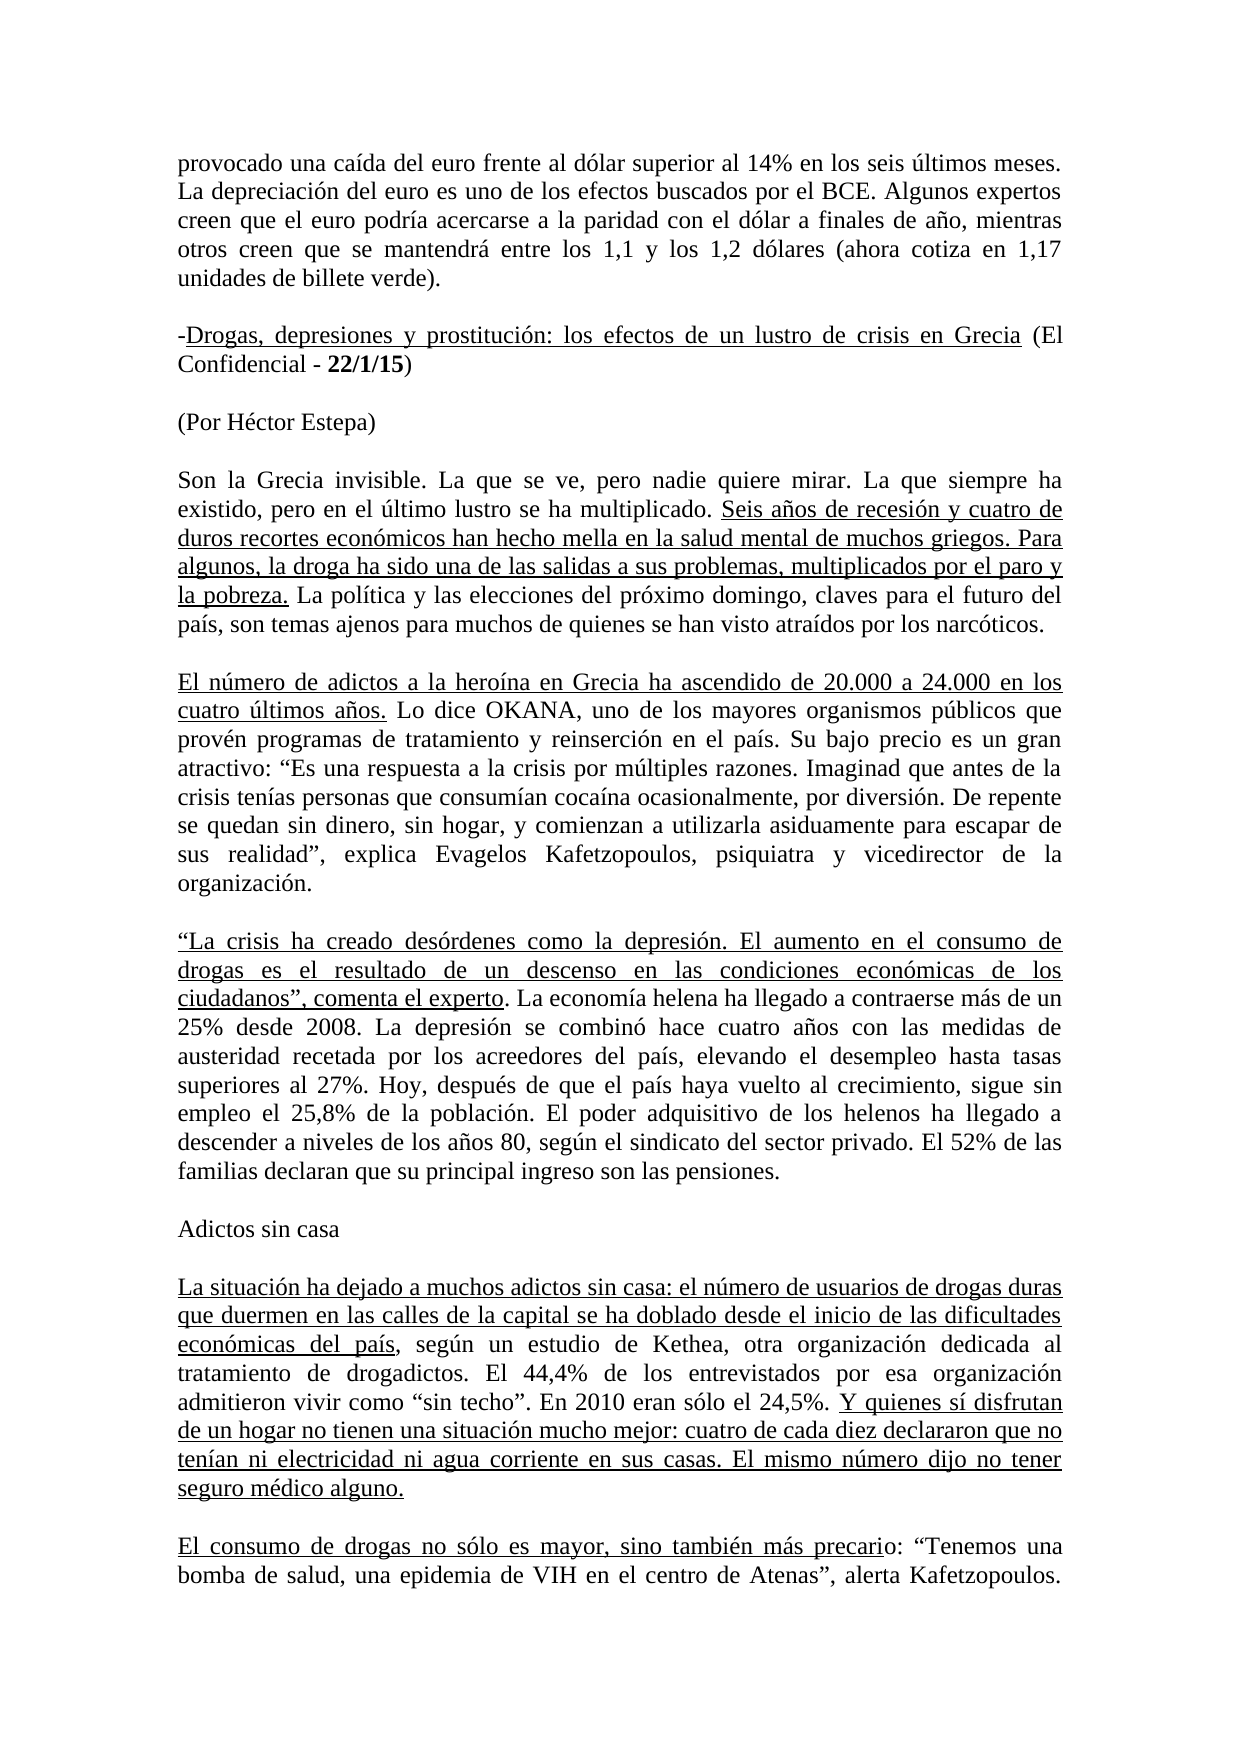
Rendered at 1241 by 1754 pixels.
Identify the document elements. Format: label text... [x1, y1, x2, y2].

text La situación ha dejado a muchos adictos sin casa: el número de usuarios de drogas duras que duermen en las calles de la capital se ha doblado desde el inicio de las dificultades económicas del país, según un estudio de Kethea, otra organización dedicada al tratamiento de drogadictos. El 44,4% de los entrevistados por esa organización admitieron vivir como “sin techo”. En 2010 eran sólo el 24,5%. Y quienes sí disfrutan de un hogar no tienen una situación mucho mejor: cuatro de cada diez declararon que no tenían ni electricidad ni agua corriente en sus casas. El mismo número dijo no tener seguro médico alguno. [177, 1298, 1063, 1441]
text “La crisis ha creado desórdenes como la depresión. El aumento en el consumo de drogas es el resultado de un descenso en las condiciones económicas de los ciudadanos”, comenta el experto. La economía helena ha llegado a contraerse más de un 25% desde 2008. La depresión se combinó hace cuatro años con las medidas de austeridad recetada por los acreedores del país, elevando el desempleo hasta tasas superiores al 27%. Hoy, después de que el país haya vuelto al crecimiento, sigue sin empleo el 25,8% de la población. El poder adquisitivo de los helenos ha llegado a descender a niveles de los años 80, según el sindicato del sector privado. El 52% de las familias declaran que su principal ingreso son las pensiones. [177, 981, 1063, 1185]
text Son la Grecia invisible. La que se ve, pero nadie quiere mirar. La que siempre ha existido, pero en el último lustro se ha multiplicado. Seis años de recesión y cuatro de duros recortes económicos han hecho mella en la salud mental de muchos griegos. Para algunos, la droga ha sido una de las salidas a sus problemas, multiplicados por el paro y la pobreza. La política y las elecciones del próximo domingo, claves para el futuro del país, son temas ajenos para muchos de quienes se han visto atraídos por los narcóticos. [177, 577, 1063, 638]
text El número de adictos a la heroína en Grecia ha ascendido de 20.000 a 24.000 en los cuatro últimos años. Lo dice OKANA, uno de los mayores organismos públicos que provén programas de tratamiento y reinserción en el país. Su bajo precio es un gran atractivo: “Es una respuesta a la crisis por múltiples razones. Imaginad que antes de la crisis tenías personas que consumían cocaína ocasionalmente, por diversión. De repente se quedan sin dinero, sin hogar, y comienzan a utilizarla asiduamente para escapar de sus realidad”, explica Evagelos Kafetzopoulos, psiquiatra y vicedirector de la organización. [177, 693, 1063, 897]
text (Por Héctor Estepa) [177, 407, 1063, 436]
text La situación ha dejado a muchos adictos sin casa: el número de usuarios de drogas duras que duermen en las calles de la capital se ha doblado desde el inicio de las dificultades económicas del país, según un estudio de Kethea, otra organización dedicada al tratamiento de drogadictos. El 44,4% de los entrevistados por esa organización admitieron vivir como “sin techo”. En 2010 eran sólo el 24,5%. Y quienes sí disfrutan de un hogar no tienen una situación mucho mejor: cuatro de cada diez declararon que no tenían ni electricidad ni agua corriente en sus casas. El mismo número dijo no tener seguro médico alguno. [177, 1442, 1063, 1502]
text Son la Grecia invisible. La que se ve, pero nadie quiere mirar. La que siempre ha existido, pero en el último lustro se ha multiplicado. Seis años de recesión y cuatro de duros recortes económicos han hecho mella en la salud mental de muchos griegos. Para algunos, la droga ha sido una de las salidas a sus problemas, multiplicados por el paro y la pobreza. La política y las elecciones del próximo domingo, claves para el futuro del país, son temas ajenos para muchos de quienes se han visto atraídos por los narcóticos. [177, 465, 1063, 548]
text Adictos sin casa [177, 1214, 1063, 1243]
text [177, 148, 1063, 291]
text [177, 1531, 1063, 1588]
text -Drogas, depresiones y prostitución: los efectos de un lustro de crisis en Grecia (El Confidencial - 22/1/15) [177, 321, 1063, 378]
